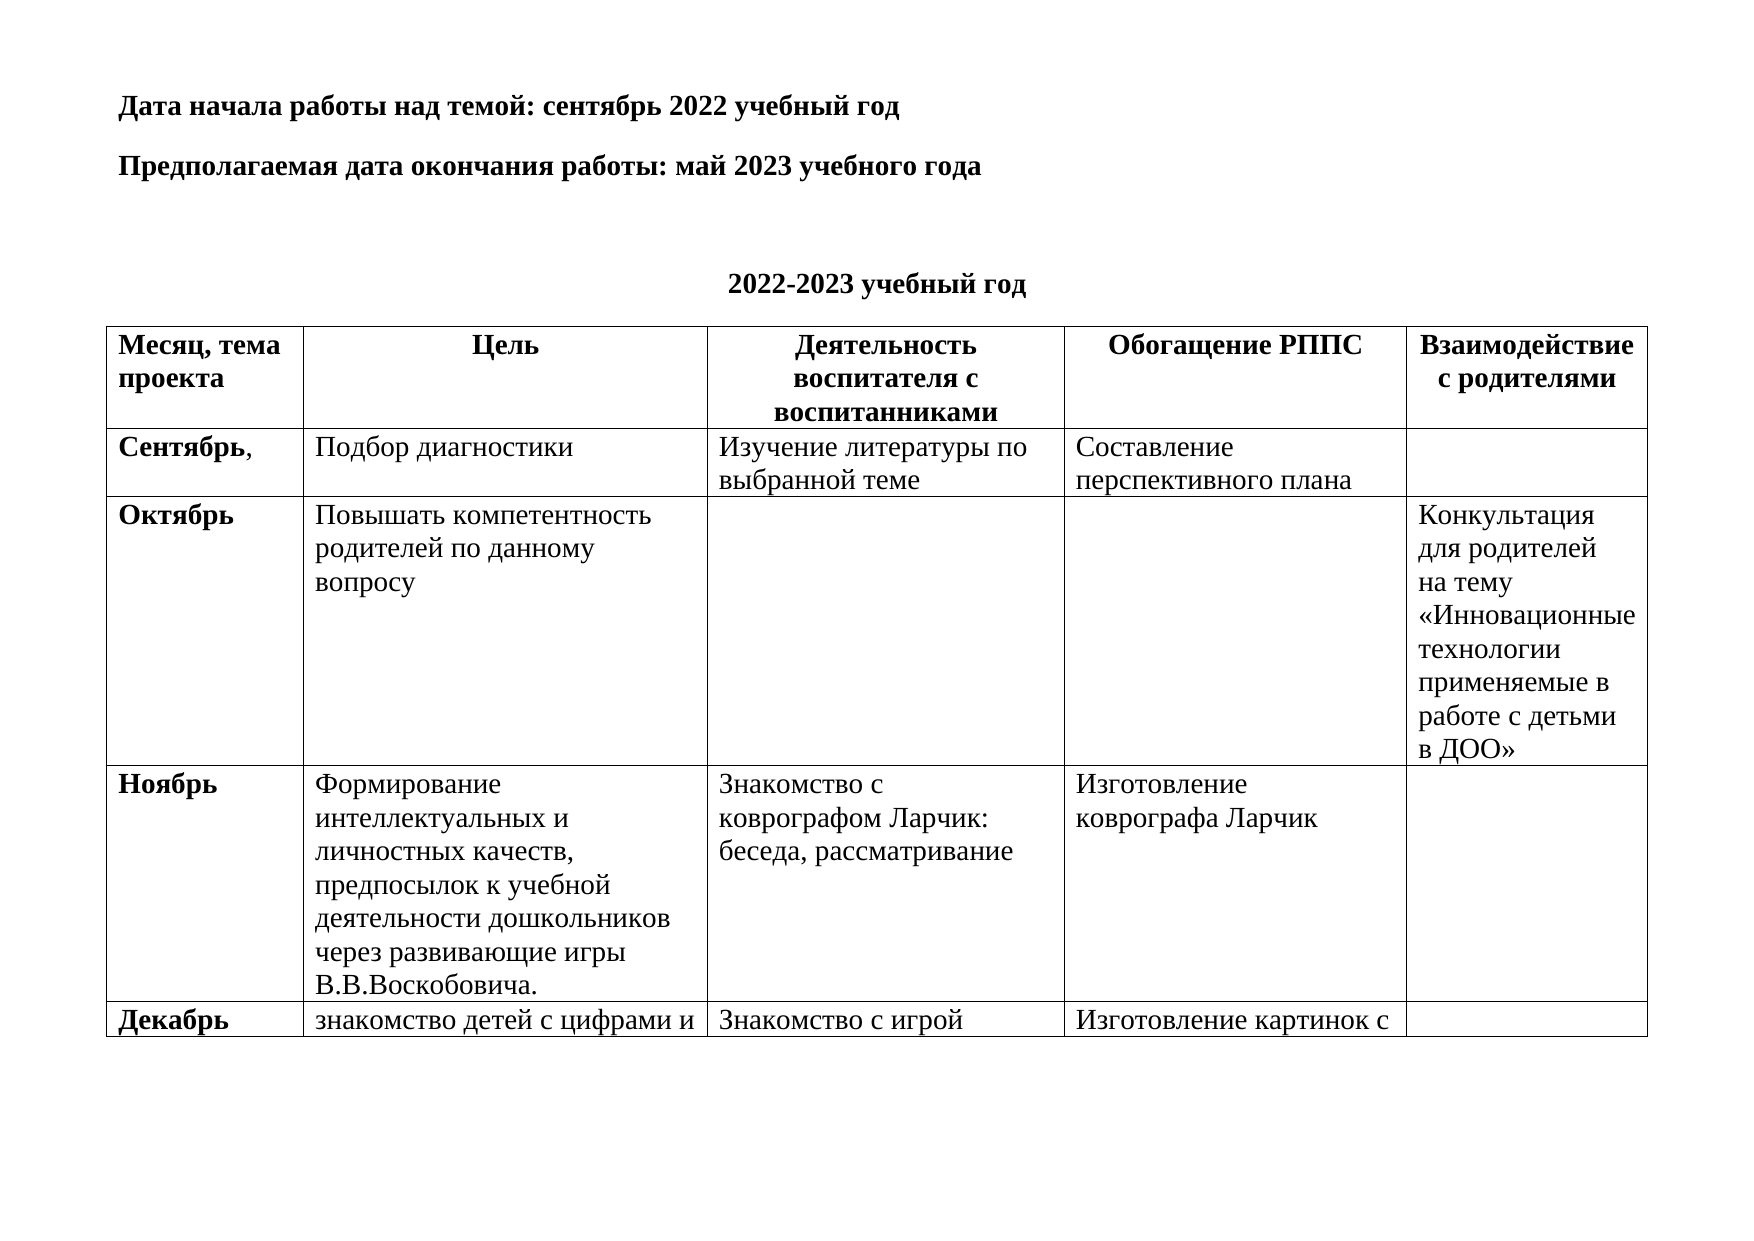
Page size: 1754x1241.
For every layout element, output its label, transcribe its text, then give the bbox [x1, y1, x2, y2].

text Дата начала работы над темой: сентябрь 2022 учебный год [118, 88, 1636, 122]
table_header Деятельность воспитателя с воспитанниками [708, 327, 1064, 428]
table_cell Составление перспективного плана [1065, 429, 1406, 496]
table_cell [708, 497, 1064, 765]
table_cell Изготовление коврографа Ларчик [1065, 766, 1406, 1001]
table_cell Декабрь [107, 1002, 303, 1036]
table_cell Ноябрь [107, 766, 303, 1001]
table_cell Сентябрь, [107, 429, 303, 496]
table_cell Изучение литературы по выбранной теме [708, 429, 1064, 496]
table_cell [1065, 1002, 1406, 1036]
text Предполагаемая дата окончания работы: май 2023 учебного года [118, 148, 1636, 181]
table_cell Октябрь [107, 497, 303, 765]
table_cell [1407, 429, 1647, 496]
table_header Месяц, тема проекта [107, 327, 303, 428]
table_header Цель [304, 327, 707, 428]
table_cell Повышать компетентность родителей по данному вопросу [304, 497, 707, 765]
table_cell Конкультация для родителей на тему «Инновационные технологии применяемые в работе с детьми в ДОО» [1407, 497, 1647, 765]
table_header Обогащение РППС [1065, 327, 1406, 428]
table_cell Формирование интеллектуальных и личностных качеств, предпосылок к учебной деятельности дошкольников через развивающие игры В.В.Воскобовича. [304, 766, 707, 1001]
table_cell [1407, 1002, 1647, 1036]
text 2022-2023 учебный год [118, 267, 1636, 300]
table_cell Подбор диагностики [304, 429, 707, 496]
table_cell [304, 1002, 707, 1036]
table_cell [1065, 497, 1406, 765]
table_header Взаимодействие с родителями [1407, 327, 1647, 428]
table_cell [1407, 766, 1647, 1001]
table_cell Знакомство с коврографом Ларчик: беседа, рассматривание [708, 766, 1064, 1001]
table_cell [708, 1002, 1064, 1036]
